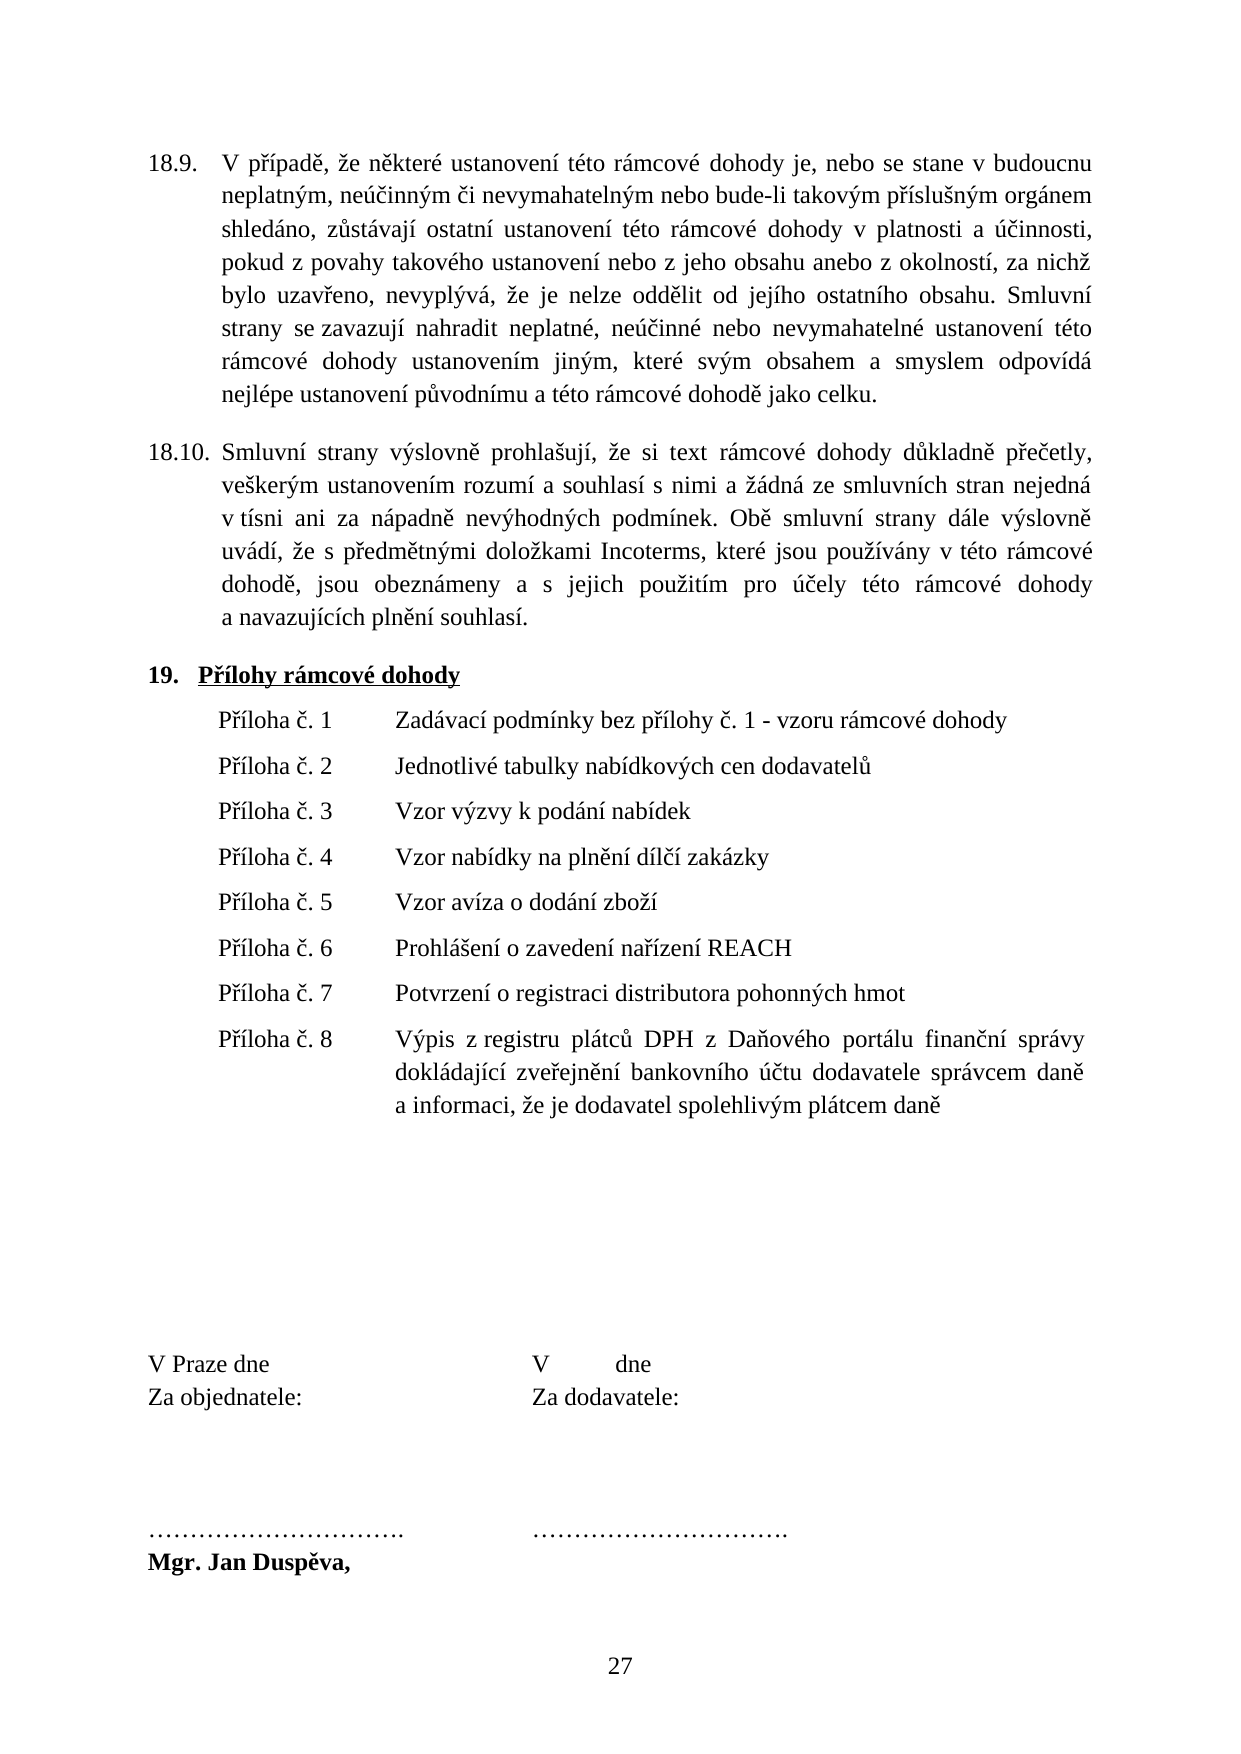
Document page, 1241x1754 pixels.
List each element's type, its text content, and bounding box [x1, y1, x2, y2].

subtitle Smluvní strany výslovně prohlašují, že si text rámcové dohody důkladně přečetly, veškerým ustanovením rozumí a souhlasí s nimi a žádná ze smluvních stran nejedná v tísni ani za nápadně nevýhodných podmínek. Obě smluvní strany dále výslovně uvádí, že s předmětnými doložkami Incoterms, které jsou používány v této rámcové dohodě, jsou obeznámeny a s jejich použitím pro účely této rámcové dohody a navazujících plnění souhlasí. [148, 437, 1093, 631]
table_cell Jednotlivé tabulky nabídkových cen dodavatelů [384, 751, 1096, 796]
table_header Zadávací podmínky bez přílohy č. 1 - vzoru rámcové dohody [384, 705, 1096, 751]
table_cell Příloha č. 8 [207, 1024, 384, 1134]
table_cell Příloha č. 4 [207, 842, 384, 887]
table_cell Vzor nabídky na plnění dílčí zakázky [384, 842, 1096, 887]
subtitle V případě, že některé ustanovení této rámcové dohody je, nebo se stane v budoucnu neplatným, neúčinným či nevymahatelným nebo bude-li takovým příslušným orgánem shledáno, zůstávají ostatní ustanovení této rámcové dohody v platnosti a účinnosti, pokud z povahy takového ustanovení nebo z jeho obsahu anebo z okolností, za nichž bylo uzavřeno, nevyplývá, že je nelze oddělit od jejího ostatního obsahu. Smluvní strany se zavazují nahradit neplatné, neúčinné nebo nevymahatelné ustanovení této rámcové dohody ustanovením jiným, které svým obsahem a smyslem odpovídá nejlépe ustanovení původnímu a této rámcové dohodě jako celku. [148, 148, 1093, 407]
table_cell Vzor výzvy k podání nabídek [384, 796, 1096, 842]
table_cell Prohlášení o zavedení nařízení REACH [384, 933, 1096, 978]
table_cell Příloha č. 5 [207, 888, 384, 933]
text Mgr. Jan Duspěva, [148, 1547, 1093, 1576]
table_cell Příloha č. 2 [207, 751, 384, 796]
table_cell Příloha č. 3 [207, 796, 384, 842]
list Přílohy rámcové dohody [148, 660, 1093, 689]
table_cell Příloha č. 6 [207, 933, 384, 978]
table_cell Vzor avíza o dodání zboží [384, 888, 1096, 933]
text …………………………. …………………………. [148, 1514, 1093, 1543]
text Za objednatele: Za dodavatele: [148, 1382, 1093, 1411]
table_cell Potvrzení o registraci distributora pohonných hmot [384, 979, 1096, 1024]
table_cell Výpis z registru plátců DPH z Daňového portálu finanční správy dokládající zveřejnění bankovního účtu dodavatele správcem daně a informaci, že je dodavatel spolehlivým plátcem daně [384, 1024, 1096, 1134]
text V Praze dne V dne [148, 1349, 1093, 1378]
table_cell Příloha č. 7 [207, 979, 384, 1024]
table_header Příloha č. 1 [207, 705, 384, 751]
